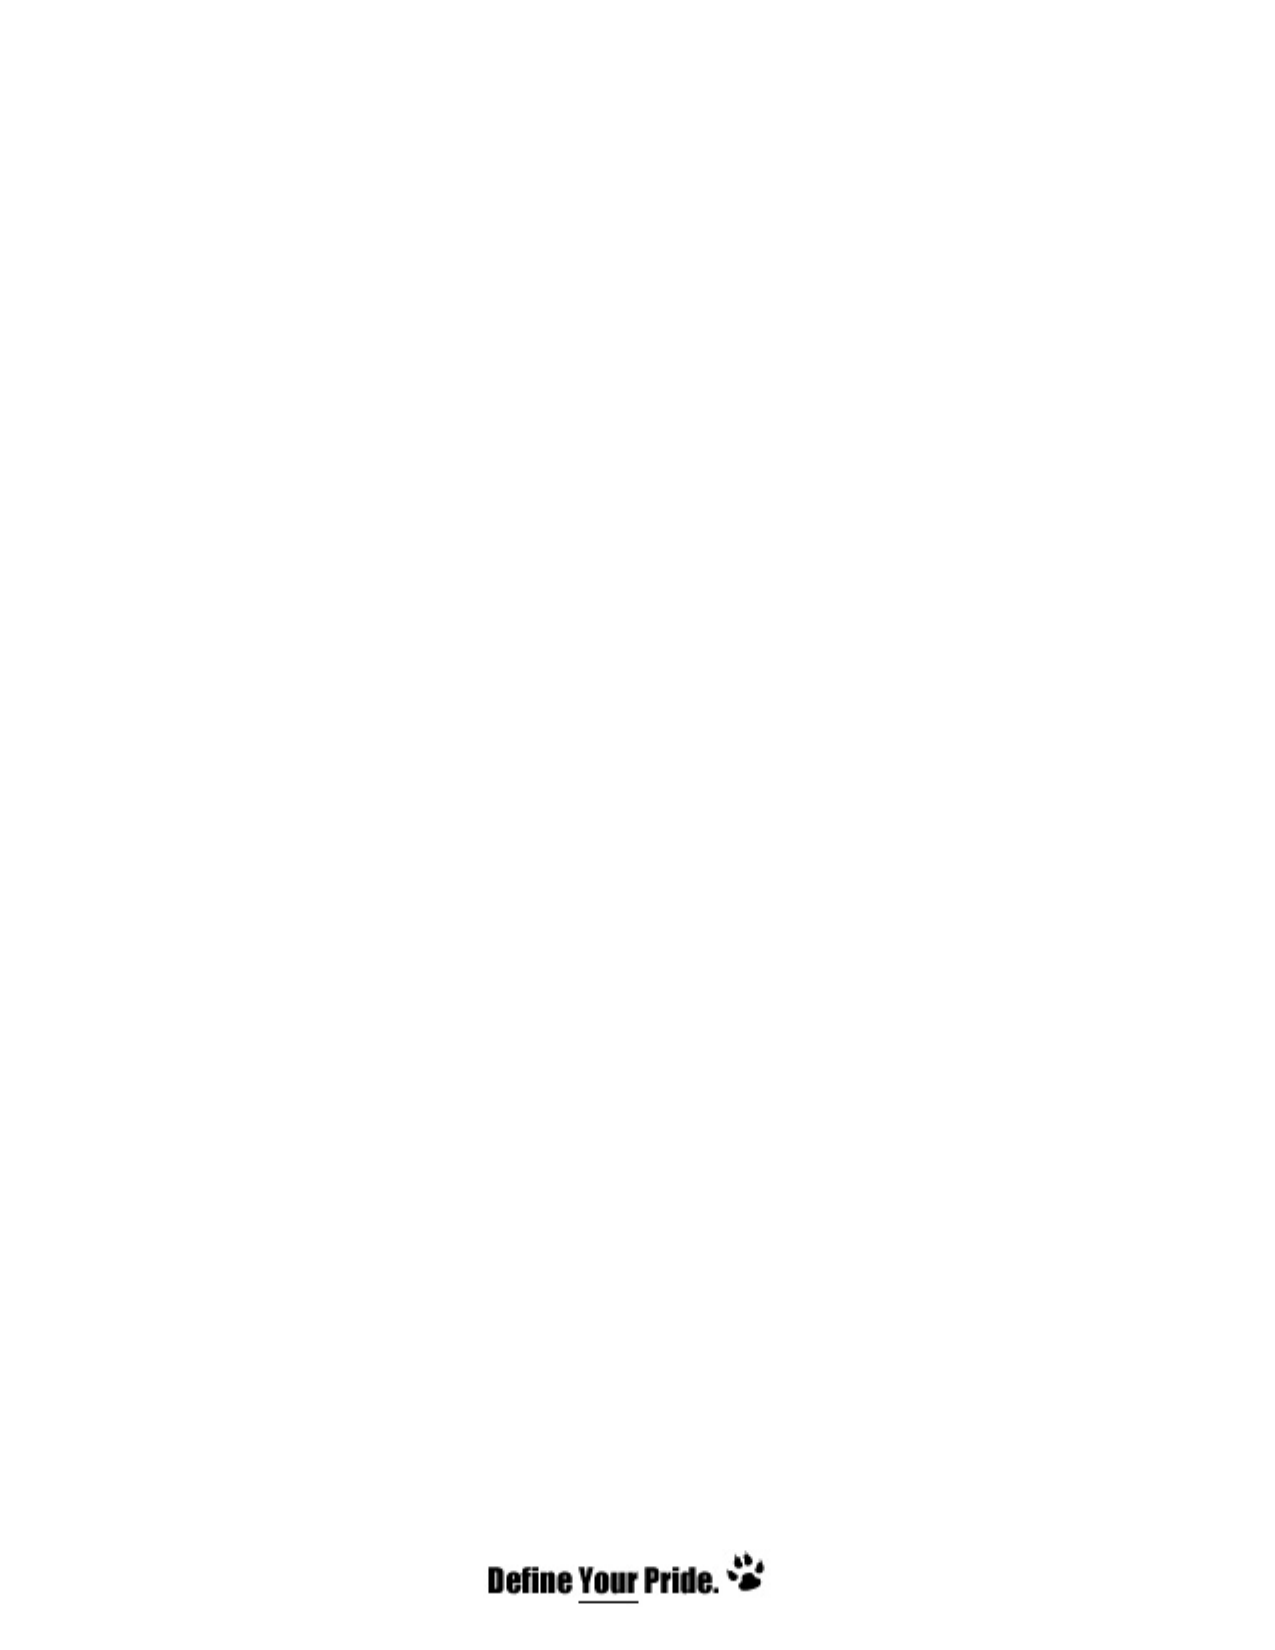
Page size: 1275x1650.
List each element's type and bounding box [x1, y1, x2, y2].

picture [482, 1549, 772, 1607]
